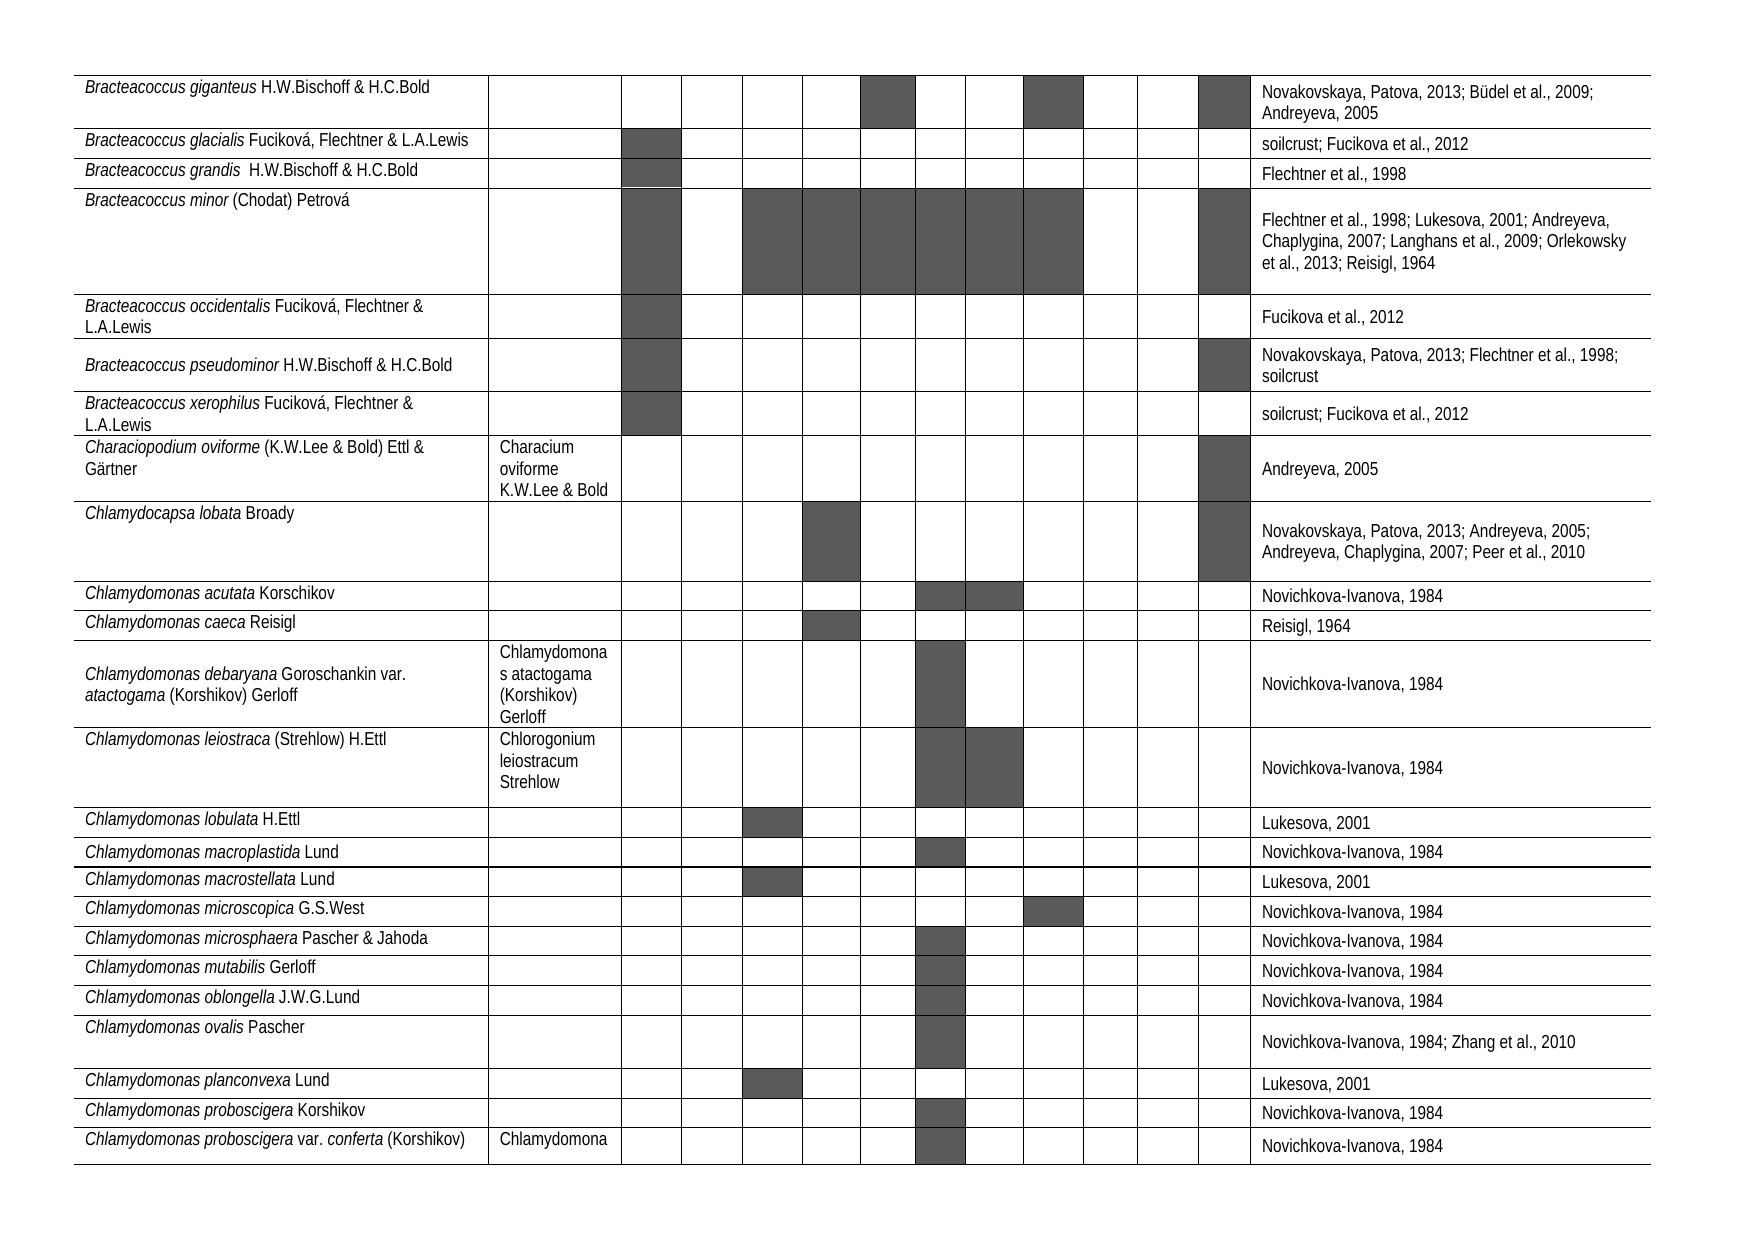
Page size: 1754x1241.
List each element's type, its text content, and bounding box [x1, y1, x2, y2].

table_cell [1084, 956, 1137, 985]
table_cell [682, 956, 742, 985]
table_cell [803, 897, 860, 926]
table_cell [1084, 1069, 1137, 1098]
table_cell [1138, 1099, 1198, 1127]
table_cell [1084, 339, 1137, 391]
table_cell [1199, 1016, 1250, 1068]
table_cell [682, 76, 742, 128]
table_cell [622, 159, 681, 187]
table_cell [622, 295, 681, 338]
table_cell [1138, 838, 1198, 866]
table_cell [743, 611, 802, 640]
table_cell [489, 502, 621, 581]
table_cell [743, 956, 802, 985]
table_cell [861, 897, 915, 926]
table_cell [1199, 927, 1250, 955]
table_cell Chlamydomonas mutabilis Gerloff [74, 956, 488, 985]
table_cell [916, 582, 965, 610]
table_cell [622, 986, 681, 1015]
table_cell [743, 582, 802, 610]
table_cell [1138, 808, 1198, 837]
table_cell Novichkova-Ivanova, 1984 [1251, 641, 1651, 727]
table_cell [1138, 129, 1198, 158]
table_cell [1138, 392, 1198, 435]
table_cell [489, 868, 621, 896]
table_cell [966, 927, 1023, 955]
table_cell [743, 641, 802, 727]
table_cell [1024, 1099, 1083, 1127]
table_cell [489, 582, 621, 610]
table_cell Novichkova-Ivanova, 1984 [1251, 986, 1651, 1015]
table_cell Chlamydomonas proboscigera Korshikov [74, 1099, 488, 1127]
table_cell [1084, 927, 1137, 955]
table_cell Chlamydomonas planconvexa Lund [74, 1069, 488, 1098]
table_cell [489, 295, 621, 338]
table_cell Reisigl, 1964 [1251, 611, 1651, 640]
table_cell [1199, 129, 1250, 158]
table_cell [682, 1016, 742, 1068]
table_cell [743, 1099, 802, 1127]
table_cell Lukesova, 2001 [1251, 1069, 1651, 1098]
table_cell [861, 76, 915, 128]
table_cell [916, 641, 965, 727]
table_cell [1199, 611, 1250, 640]
table_cell [916, 76, 965, 128]
table_cell [861, 1128, 915, 1164]
table_cell [1084, 868, 1137, 896]
table_cell [682, 838, 742, 866]
table_cell Chlamydomonas ovalis Pascher [74, 1016, 488, 1068]
table_cell [743, 1128, 802, 1164]
table_cell Novichkova-Ivanova, 1984 [1251, 1099, 1651, 1127]
table_cell [622, 436, 681, 501]
table_cell [966, 986, 1023, 1015]
table_cell [803, 339, 860, 391]
table_cell [1138, 868, 1198, 896]
table_cell Chlamydomonas macrostellata Lund [74, 868, 488, 896]
table_cell [682, 392, 742, 435]
table_cell [1024, 927, 1083, 955]
table_cell [1199, 295, 1250, 338]
table_cell [1138, 502, 1198, 581]
table_cell [1084, 76, 1137, 128]
table_cell [743, 392, 802, 435]
table_cell Chlamydomonas microsphaera Pascher & Jahoda [74, 927, 488, 955]
table_cell [622, 1016, 681, 1068]
table_cell soilcrust; Fucikova et al., 2012 [1251, 392, 1651, 435]
table_cell [861, 295, 915, 338]
table_cell [1084, 129, 1137, 158]
table_cell [916, 838, 965, 866]
table_cell [1199, 808, 1250, 837]
table_cell [861, 582, 915, 610]
table_cell [622, 339, 681, 391]
table_cell [1084, 808, 1137, 837]
table_cell [489, 897, 621, 926]
table_cell [682, 986, 742, 1015]
table_cell [861, 189, 915, 294]
table_cell [966, 897, 1023, 926]
table_cell [1084, 392, 1137, 435]
table_cell [916, 808, 965, 837]
table_cell [622, 728, 681, 807]
table_cell [1199, 502, 1250, 581]
table_cell [916, 728, 965, 807]
table_cell [743, 986, 802, 1015]
table_cell [682, 611, 742, 640]
table_cell [1138, 1069, 1198, 1098]
table_cell [916, 611, 965, 640]
table_cell [743, 927, 802, 955]
table_cell [803, 392, 860, 435]
table_cell [489, 956, 621, 985]
table_cell [966, 1128, 1023, 1164]
table_cell [743, 76, 802, 128]
table_cell [966, 159, 1023, 187]
table_cell [861, 1099, 915, 1127]
table_cell [743, 897, 802, 926]
table_cell [682, 159, 742, 187]
table_cell [1084, 189, 1137, 294]
table_cell [489, 808, 621, 837]
table_cell Lukesova, 2001 [1251, 868, 1651, 896]
table_cell [682, 808, 742, 837]
table_cell [743, 295, 802, 338]
table_cell [1199, 1128, 1250, 1164]
table_cell [1199, 392, 1250, 435]
table_cell [966, 295, 1023, 338]
table_cell [1199, 582, 1250, 610]
table_cell [1138, 1128, 1198, 1164]
table_cell [1084, 986, 1137, 1015]
table_cell [622, 502, 681, 581]
table_cell [1138, 159, 1198, 187]
table_cell [622, 1099, 681, 1127]
table_cell Chlamydocapsa lobata Broady [74, 502, 488, 581]
table_cell [682, 897, 742, 926]
table_cell Novichkova-Ivanova, 1984 [1251, 897, 1651, 926]
table_cell [1199, 189, 1250, 294]
table_cell [803, 159, 860, 187]
table_cell [1199, 956, 1250, 985]
table_cell [861, 1016, 915, 1068]
table_cell Novakovskaya, Patova, 2013; Flechtner et al., 1998; soilcrust [1251, 339, 1651, 391]
table_cell [966, 641, 1023, 727]
table_cell [489, 986, 621, 1015]
table_cell [1138, 897, 1198, 926]
table_cell [622, 897, 681, 926]
table_cell [1138, 728, 1198, 807]
table_cell [861, 728, 915, 807]
table_cell [682, 502, 742, 581]
table_cell Bracteacoccus glacialis Fuciková, Flechtner & L.A.Lewis [74, 129, 488, 158]
table_cell [916, 927, 965, 955]
table_cell [966, 76, 1023, 128]
table_cell [861, 611, 915, 640]
table_cell [1199, 986, 1250, 1015]
table_cell [1084, 502, 1137, 581]
table_cell Characium oviforme K.W.Lee & Bold [489, 436, 621, 501]
table_cell [916, 392, 965, 435]
table_cell [916, 956, 965, 985]
table_cell [1084, 611, 1137, 640]
table_cell [803, 1016, 860, 1068]
table_cell [1024, 159, 1083, 187]
table_cell Novichkova-Ivanova, 1984 [1251, 728, 1651, 807]
table_cell [743, 808, 802, 837]
table_cell [1024, 339, 1083, 391]
table_cell [803, 728, 860, 807]
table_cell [74, 1128, 488, 1164]
table_cell [743, 838, 802, 866]
table_cell [743, 1016, 802, 1068]
table_cell [861, 927, 915, 955]
table_cell [861, 641, 915, 727]
table_cell [916, 502, 965, 581]
table_cell [743, 189, 802, 294]
table_cell [916, 1016, 965, 1068]
table_cell [861, 808, 915, 837]
table_cell [682, 927, 742, 955]
table_cell soilcrust; Fucikova et al., 2012 [1251, 129, 1651, 158]
table_cell [1084, 582, 1137, 610]
table_cell [1024, 986, 1083, 1015]
table_cell [489, 76, 621, 128]
table_cell [1024, 1016, 1083, 1068]
table_cell [966, 436, 1023, 501]
table_cell [966, 582, 1023, 610]
table_cell [966, 339, 1023, 391]
table_cell [803, 611, 860, 640]
table_cell [916, 1128, 965, 1164]
table_cell [622, 808, 681, 837]
table_cell [622, 1069, 681, 1098]
table_cell [966, 392, 1023, 435]
table_cell Bracteacoccus grandis H.W.Bischoff & H.C.Bold [74, 159, 488, 187]
table_cell [489, 611, 621, 640]
table_cell [916, 436, 965, 501]
table_cell Lukesova, 2001 [1251, 808, 1651, 837]
table_cell [861, 392, 915, 435]
table_cell Novichkova-Ivanova, 1984 [1251, 838, 1651, 866]
table_cell [1024, 808, 1083, 837]
table_cell [1024, 728, 1083, 807]
table_cell [1138, 76, 1198, 128]
table_cell Bracteacoccus pseudominor H.W.Bischoff & H.C.Bold [74, 339, 488, 391]
table_cell [1084, 295, 1137, 338]
table_cell [1199, 897, 1250, 926]
table_cell [1199, 339, 1250, 391]
table_cell [489, 189, 621, 294]
table_cell [1199, 76, 1250, 128]
table_cell [916, 868, 965, 896]
table_cell [682, 641, 742, 727]
table_cell [916, 159, 965, 187]
table_cell [682, 436, 742, 501]
table_cell [1024, 1069, 1083, 1098]
table_cell [622, 838, 681, 866]
table_cell [966, 838, 1023, 866]
table_cell [1084, 728, 1137, 807]
table_cell [803, 838, 860, 866]
table_cell [622, 392, 681, 435]
table_cell [1084, 1128, 1137, 1164]
table_cell [1084, 1099, 1137, 1127]
table_cell [1138, 189, 1198, 294]
table_cell [803, 986, 860, 1015]
table_cell Flechtner et al., 1998 [1251, 159, 1651, 187]
table_cell [1138, 1016, 1198, 1068]
table_cell [1138, 641, 1198, 727]
table_cell [803, 129, 860, 158]
table_cell Flechtner et al., 1998; Lukesova, 2001; Andreyeva, Chaplygina, 2007; Langhans et al., 2009; Orlekowsky et al., 2013; Reisigl, 1964 [1251, 189, 1651, 294]
table_cell [622, 189, 681, 294]
table_cell [489, 159, 621, 187]
table_cell [682, 1128, 742, 1164]
table_cell [966, 1099, 1023, 1127]
table_cell Chlamydomonas leiostraca (Strehlow) H.Ettl [74, 728, 488, 807]
table_cell [1138, 582, 1198, 610]
table_cell Bracteacoccus minor (Chodat) Petrová [74, 189, 488, 294]
table_cell Chlamydomonas oblongella J.W.G.Lund [74, 986, 488, 1015]
table_cell [861, 956, 915, 985]
table_cell [682, 868, 742, 896]
table_cell [622, 582, 681, 610]
table_cell [682, 189, 742, 294]
table_cell [1024, 392, 1083, 435]
table_cell [803, 436, 860, 501]
table_cell [803, 1128, 860, 1164]
table_cell Novichkova-Ivanova, 1984 [1251, 927, 1651, 955]
table_cell [861, 159, 915, 187]
table_cell [682, 129, 742, 158]
table_cell [861, 868, 915, 896]
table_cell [1251, 1128, 1651, 1164]
table_cell Novichkova-Ivanova, 1984 [1251, 956, 1651, 985]
table_cell [803, 1069, 860, 1098]
table_cell [682, 295, 742, 338]
table_cell [1199, 436, 1250, 501]
table_cell [966, 189, 1023, 294]
table_cell [1024, 838, 1083, 866]
table_cell [916, 295, 965, 338]
table_cell [916, 897, 965, 926]
table_cell [489, 1099, 621, 1127]
table_cell [682, 339, 742, 391]
table_cell [916, 986, 965, 1015]
table_cell [743, 868, 802, 896]
table_cell [743, 339, 802, 391]
table_cell [916, 339, 965, 391]
table_cell [1024, 129, 1083, 158]
table_cell [803, 956, 860, 985]
table_cell [622, 129, 681, 158]
table_cell [1024, 897, 1083, 926]
table_cell [803, 808, 860, 837]
table_cell [489, 339, 621, 391]
table_cell Chlamydomonas debaryana Goroschankin var. atactogama (Korshikov) Gerloff [74, 641, 488, 727]
table_cell [743, 159, 802, 187]
table_cell [916, 1069, 965, 1098]
table_cell [622, 927, 681, 955]
table_cell [1084, 897, 1137, 926]
table_cell [1138, 339, 1198, 391]
table_cell [682, 1069, 742, 1098]
table_cell [622, 1128, 681, 1164]
table_cell [916, 1099, 965, 1127]
table_cell [489, 1016, 621, 1068]
table_cell [743, 728, 802, 807]
table_cell [1138, 611, 1198, 640]
table_cell [1138, 436, 1198, 501]
table_cell [1084, 641, 1137, 727]
table_cell [861, 838, 915, 866]
table_cell [803, 189, 860, 294]
table_cell Chlamydomonas caeca Reisigl [74, 611, 488, 640]
table_cell Fucikova et al., 2012 [1251, 295, 1651, 338]
table_cell [966, 1069, 1023, 1098]
table_cell [1084, 436, 1137, 501]
table_cell [966, 956, 1023, 985]
table_cell Chlamydomonas atactogama (Korshikov) Gerloff [489, 641, 621, 727]
table_cell [861, 129, 915, 158]
table_cell [966, 1016, 1023, 1068]
table_cell [1024, 956, 1083, 985]
table_cell Bracteacoccus giganteus H.W.Bischoff & H.C.Bold [74, 76, 488, 128]
table_cell [1199, 838, 1250, 866]
table_cell [1024, 868, 1083, 896]
table_cell [1024, 582, 1083, 610]
table_cell [743, 502, 802, 581]
table_cell [489, 1069, 621, 1098]
table_cell [743, 436, 802, 501]
table_cell [622, 868, 681, 896]
table_cell [622, 641, 681, 727]
table_cell [622, 956, 681, 985]
table_cell [1084, 838, 1137, 866]
table_cell [682, 582, 742, 610]
table_cell Novakovskaya, Patova, 2013; Büdel et al., 2009; Andreyeva, 2005 [1251, 76, 1651, 128]
table_cell [1199, 1099, 1250, 1127]
table_cell [622, 611, 681, 640]
table_cell [1138, 956, 1198, 985]
table_cell [803, 1099, 860, 1127]
table_cell [1199, 159, 1250, 187]
table_cell Characiopodium oviforme (K.W.Lee & Bold) Ettl & Gärtner [74, 436, 488, 501]
table_cell [1199, 868, 1250, 896]
table_cell [1024, 295, 1083, 338]
table_cell [966, 808, 1023, 837]
table_cell [743, 129, 802, 158]
table_cell [1084, 159, 1137, 187]
table_cell [1084, 1016, 1137, 1068]
table_cell [803, 502, 860, 581]
table_cell [861, 986, 915, 1015]
table_cell Bracteacoccus occidentalis Fuciková, Flechtner & L.A.Lewis [74, 295, 488, 338]
table_cell [966, 728, 1023, 807]
table_cell Andreyeva, 2005 [1251, 436, 1651, 501]
table_cell [1024, 189, 1083, 294]
table_cell [1138, 986, 1198, 1015]
table_cell [916, 129, 965, 158]
table_cell [803, 641, 860, 727]
table_cell Chlamydomonas lobulata H.Ettl [74, 808, 488, 837]
table_cell [861, 436, 915, 501]
table_cell [682, 1099, 742, 1127]
table_cell [1024, 1128, 1083, 1164]
table_cell [803, 76, 860, 128]
table_cell [489, 927, 621, 955]
table_cell [1024, 611, 1083, 640]
table_cell [966, 611, 1023, 640]
table_cell [803, 927, 860, 955]
table_cell [489, 392, 621, 435]
table_cell [1199, 1069, 1250, 1098]
table_cell [489, 129, 621, 158]
table_cell [1199, 728, 1250, 807]
table_cell [1024, 76, 1083, 128]
table_cell Novichkova-Ivanova, 1984 [1251, 582, 1651, 610]
table_cell [966, 502, 1023, 581]
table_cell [489, 1128, 621, 1164]
table_cell [803, 295, 860, 338]
table_cell [803, 582, 860, 610]
table_cell [966, 868, 1023, 896]
table_cell [861, 1069, 915, 1098]
table_cell [966, 129, 1023, 158]
table_cell [861, 339, 915, 391]
table_cell [1024, 641, 1083, 727]
table_cell [916, 189, 965, 294]
table_cell Bracteacoccus xerophilus Fuciková, Flechtner & L.A.Lewis [74, 392, 488, 435]
table_cell Chlamydomonas acutata Korschikov [74, 582, 488, 610]
table_cell [682, 728, 742, 807]
table_cell [1024, 502, 1083, 581]
table_cell [743, 1069, 802, 1098]
table_cell Novakovskaya, Patova, 2013; Andreyeva, 2005; Andreyeva, Chaplygina, 2007; Peer et al., 2010 [1251, 502, 1651, 581]
table_cell [489, 838, 621, 866]
table_cell [1024, 436, 1083, 501]
table_cell [622, 76, 681, 128]
table_cell Chlamydomonas microscopica G.S.West [74, 897, 488, 926]
table_cell [861, 502, 915, 581]
table_cell Chlamydomonas macroplastida Lund [74, 838, 488, 866]
table_cell [803, 868, 860, 896]
table_cell [1199, 641, 1250, 727]
table_cell [1138, 927, 1198, 955]
table_cell [1138, 295, 1198, 338]
table_cell Chlorogonium leiostracum Strehlow [489, 728, 621, 807]
table_cell Novichkova-Ivanova, 1984; Zhang et al., 2010 [1251, 1016, 1651, 1068]
